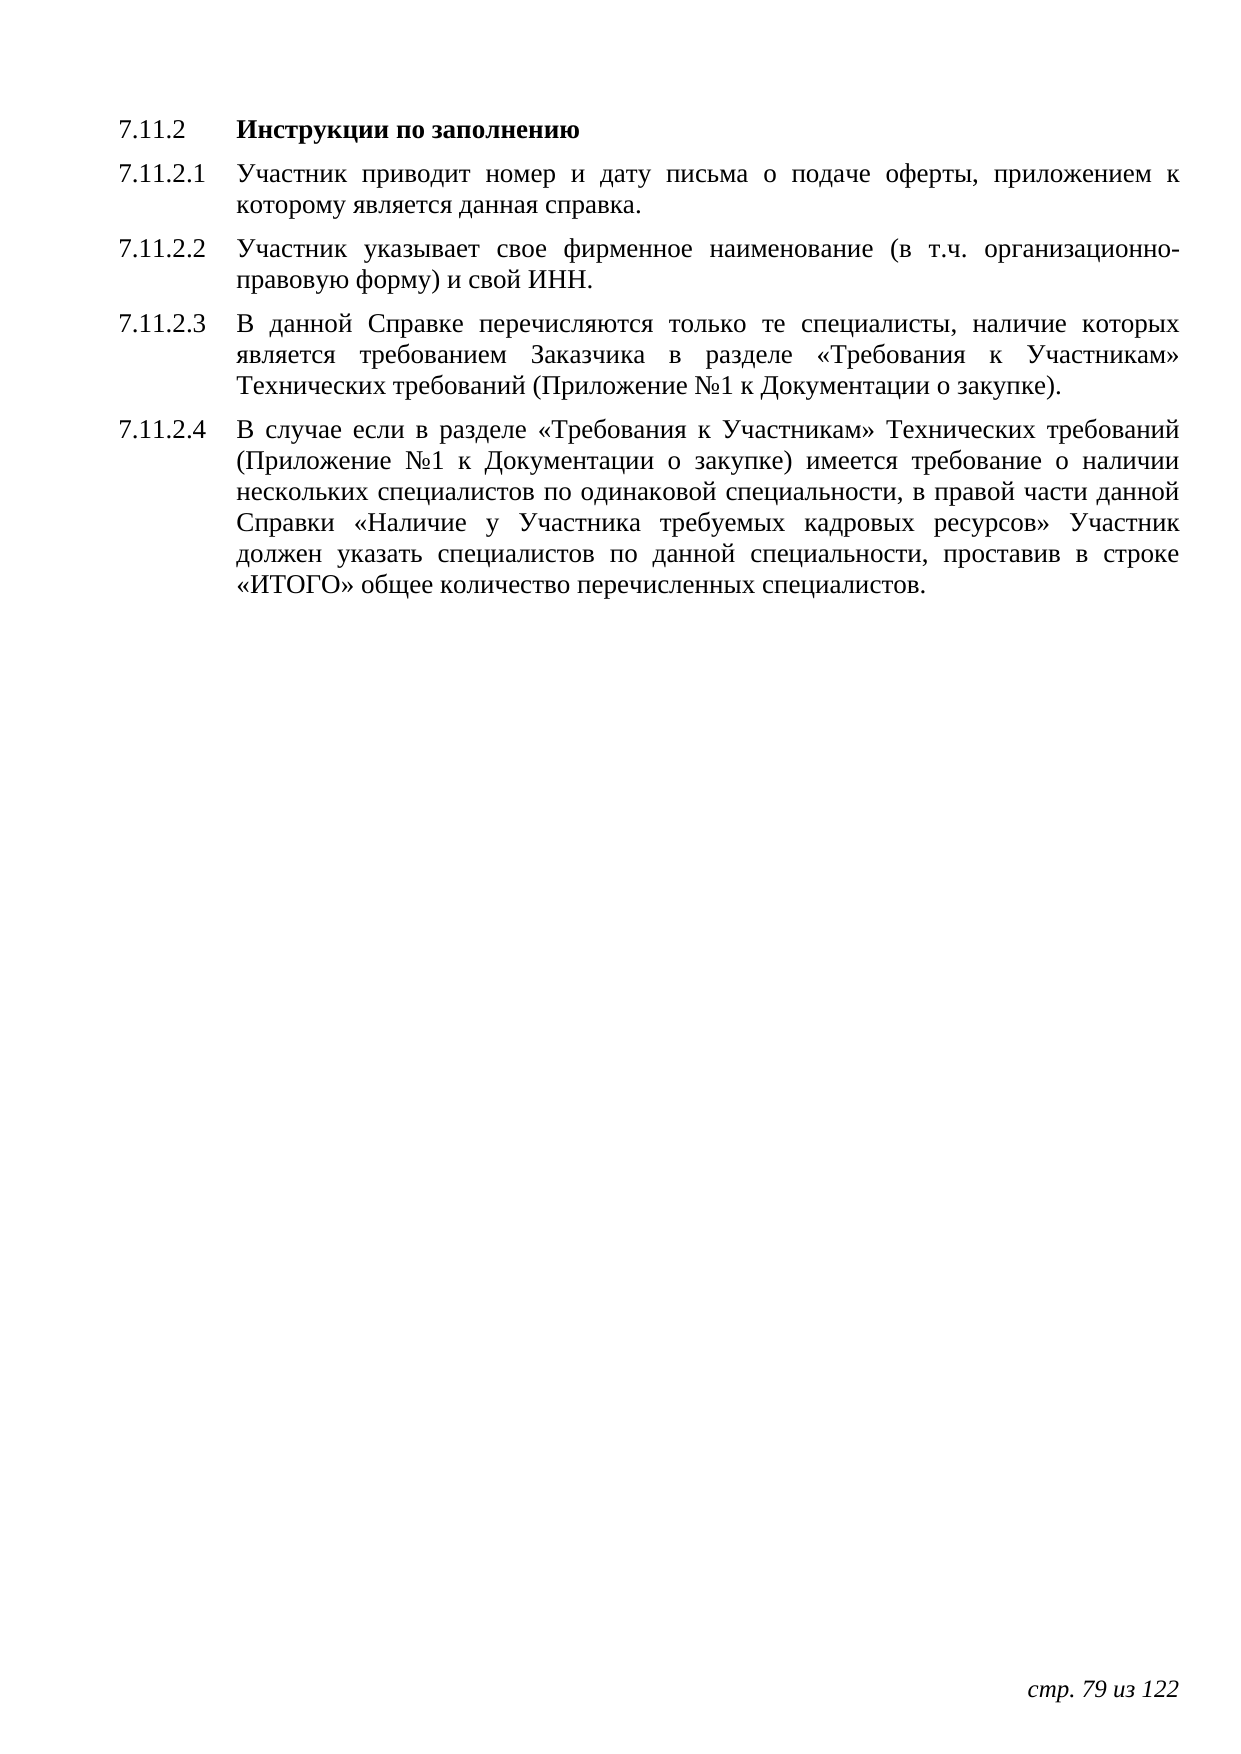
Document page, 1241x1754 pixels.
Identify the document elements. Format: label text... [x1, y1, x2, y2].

text В данной Справке перечисляются только те специалисты, наличие которых является требованием Заказчика в разделе «Требования к Участникам» Технических требований (Приложение №1 к Документации о закупке). [118, 307, 1181, 400]
text В случае если в разделе «Требования к Участникам» Технических требований (Приложение №1 к Документации о закупке) имеется требование о наличии нескольких специалистов по одинаковой специальности, в правой части данной Справки «Наличие у Участника требуемых кадровых ресурсов» Участник должен указать специалистов по данной специальности, проставив в строке «ИТОГО» общее количество перечисленных специалистов. [118, 413, 1181, 600]
text Участник приводит номер и дату письма о подаче оферты, приложением к которому является данная справка. [118, 157, 1181, 219]
text Инструкции по заполнению [118, 114, 1181, 145]
text Участник указывает свое фирменное наименование (в т.ч. организационно-правовую форму) и свой ИНН. [118, 232, 1181, 294]
